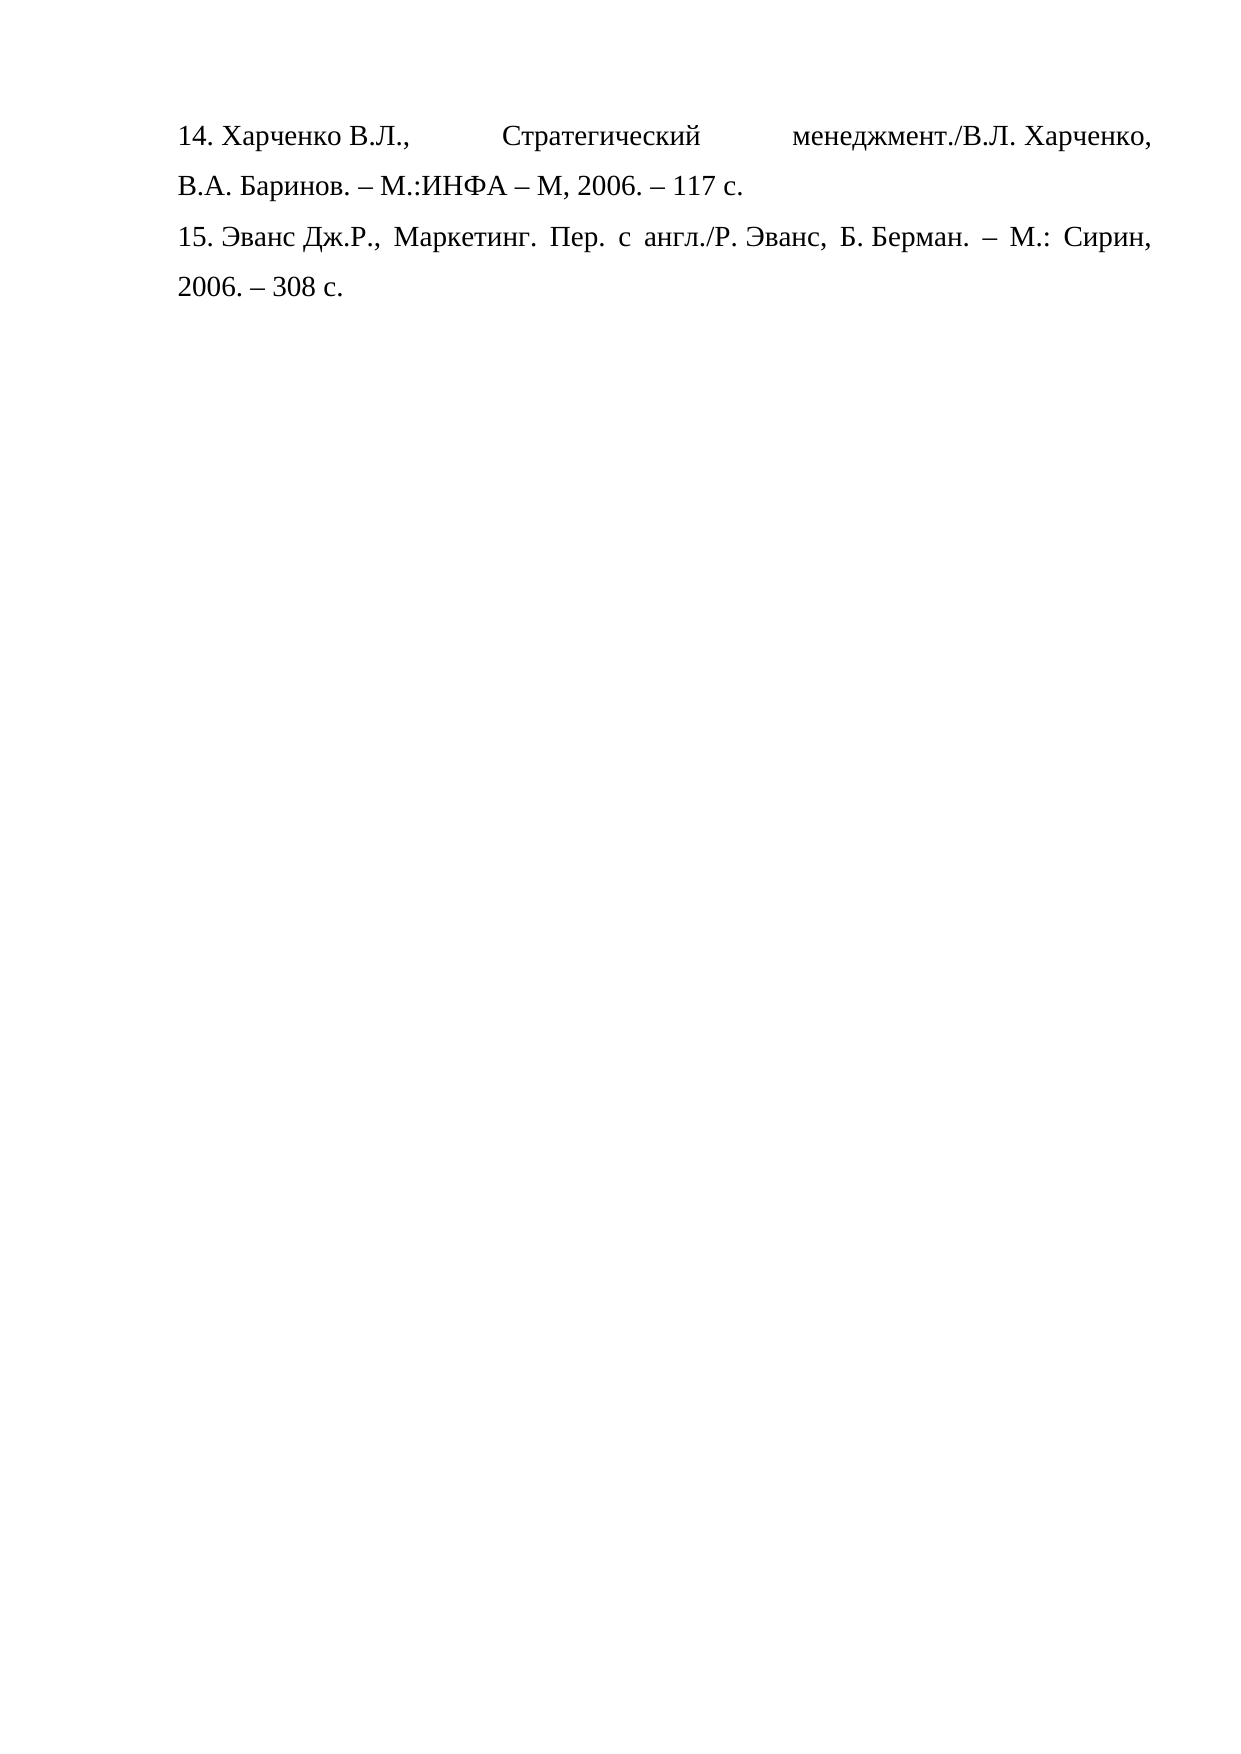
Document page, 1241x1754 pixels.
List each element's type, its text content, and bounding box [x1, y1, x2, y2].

list Харченко В.Л., Стратегический менеджмент./В.Л. Харченко, В.А. Баринов. – М.:ИНФА – М, 2006. – 117 с. [177, 118, 1152, 202]
list Эванс Дж.Р., Маркетинг. Пер. с англ./Р. Эванс, Б. Берман. – М.: Сирин, 2006. – 308 с. [177, 219, 1152, 303]
